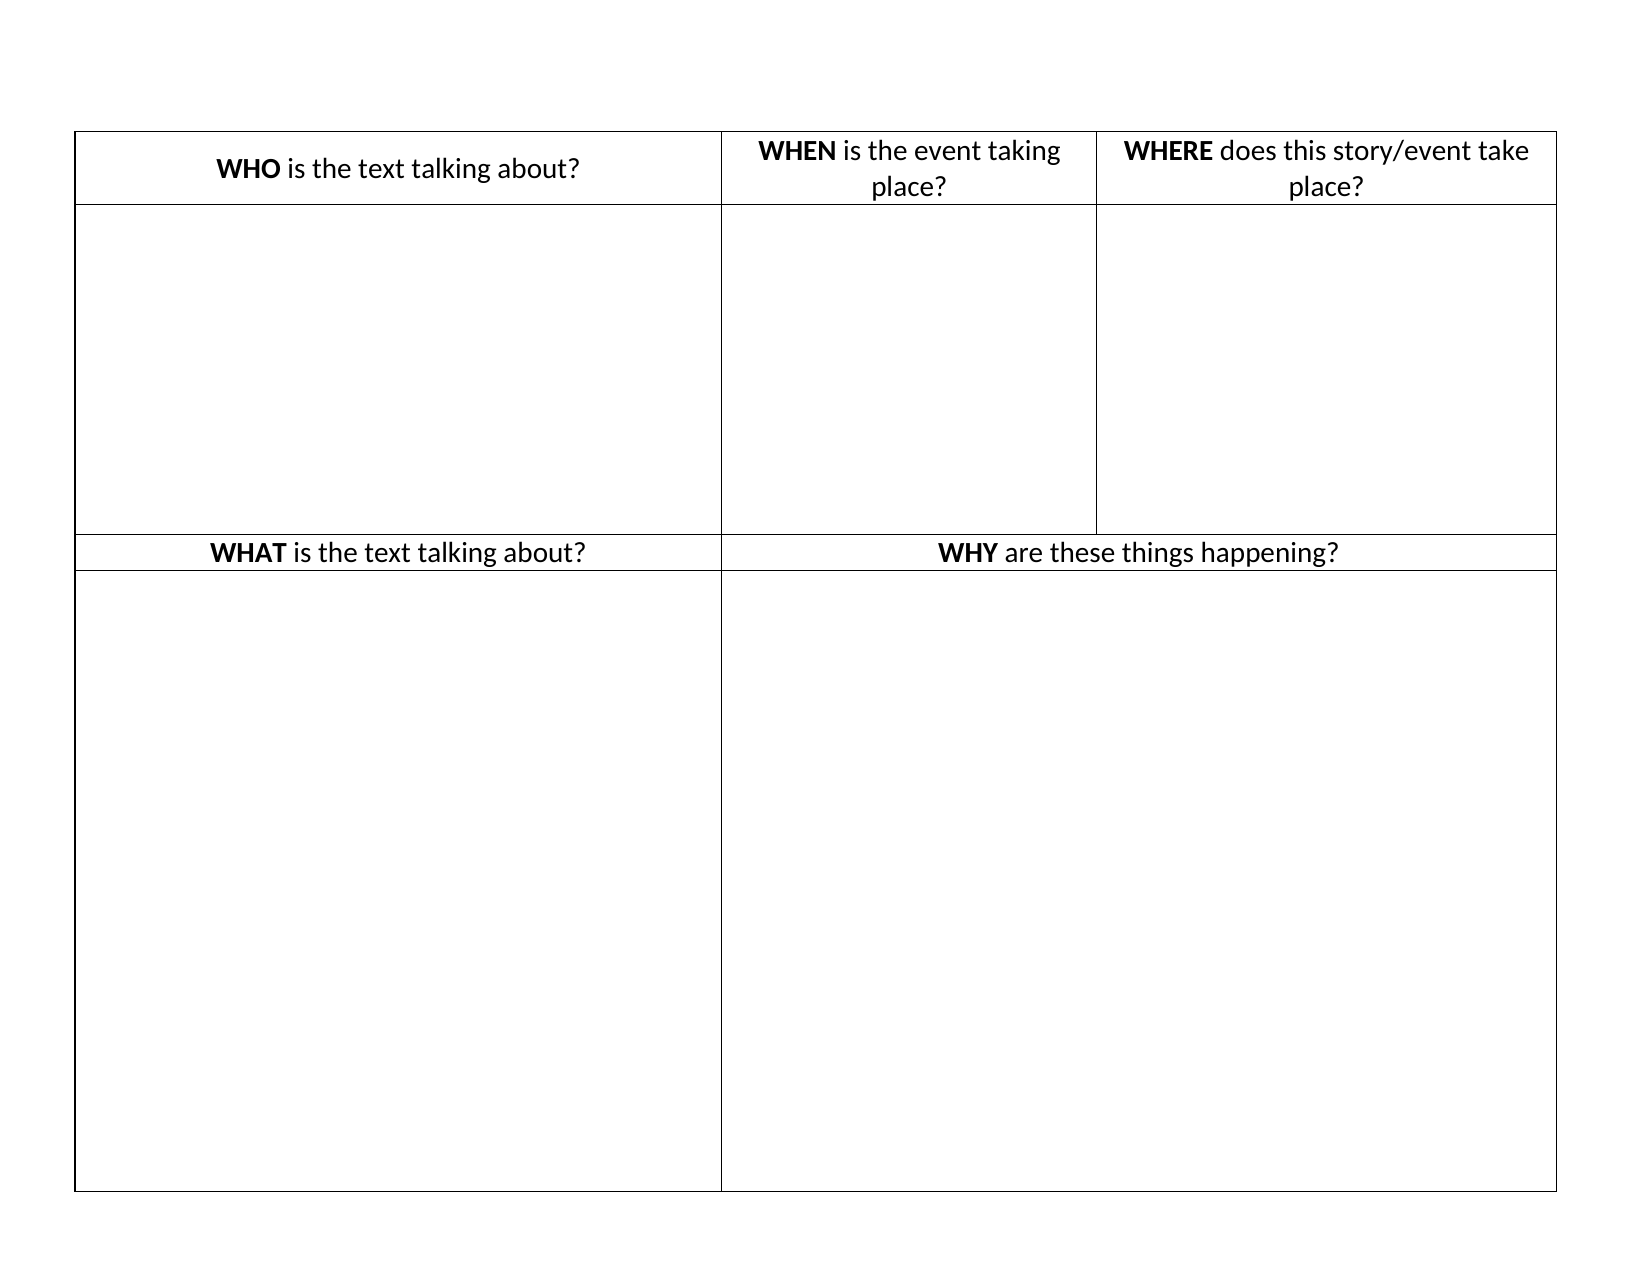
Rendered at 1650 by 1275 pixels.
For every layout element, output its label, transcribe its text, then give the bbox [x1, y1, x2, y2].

table_cell WHY are these things happening? [722, 535, 1556, 570]
table_cell [722, 571, 1556, 1191]
table_cell [76, 205, 721, 533]
table_cell [1097, 205, 1556, 533]
table_cell [76, 571, 721, 1191]
table_cell WHAT is the text talking about? [76, 535, 721, 570]
table_header WHERE does this story/event take place? [1097, 132, 1556, 203]
table_header WHO is the text talking about? [76, 132, 721, 203]
table_header WHEN is the event taking place? [722, 132, 1096, 203]
table_cell [722, 205, 1096, 533]
